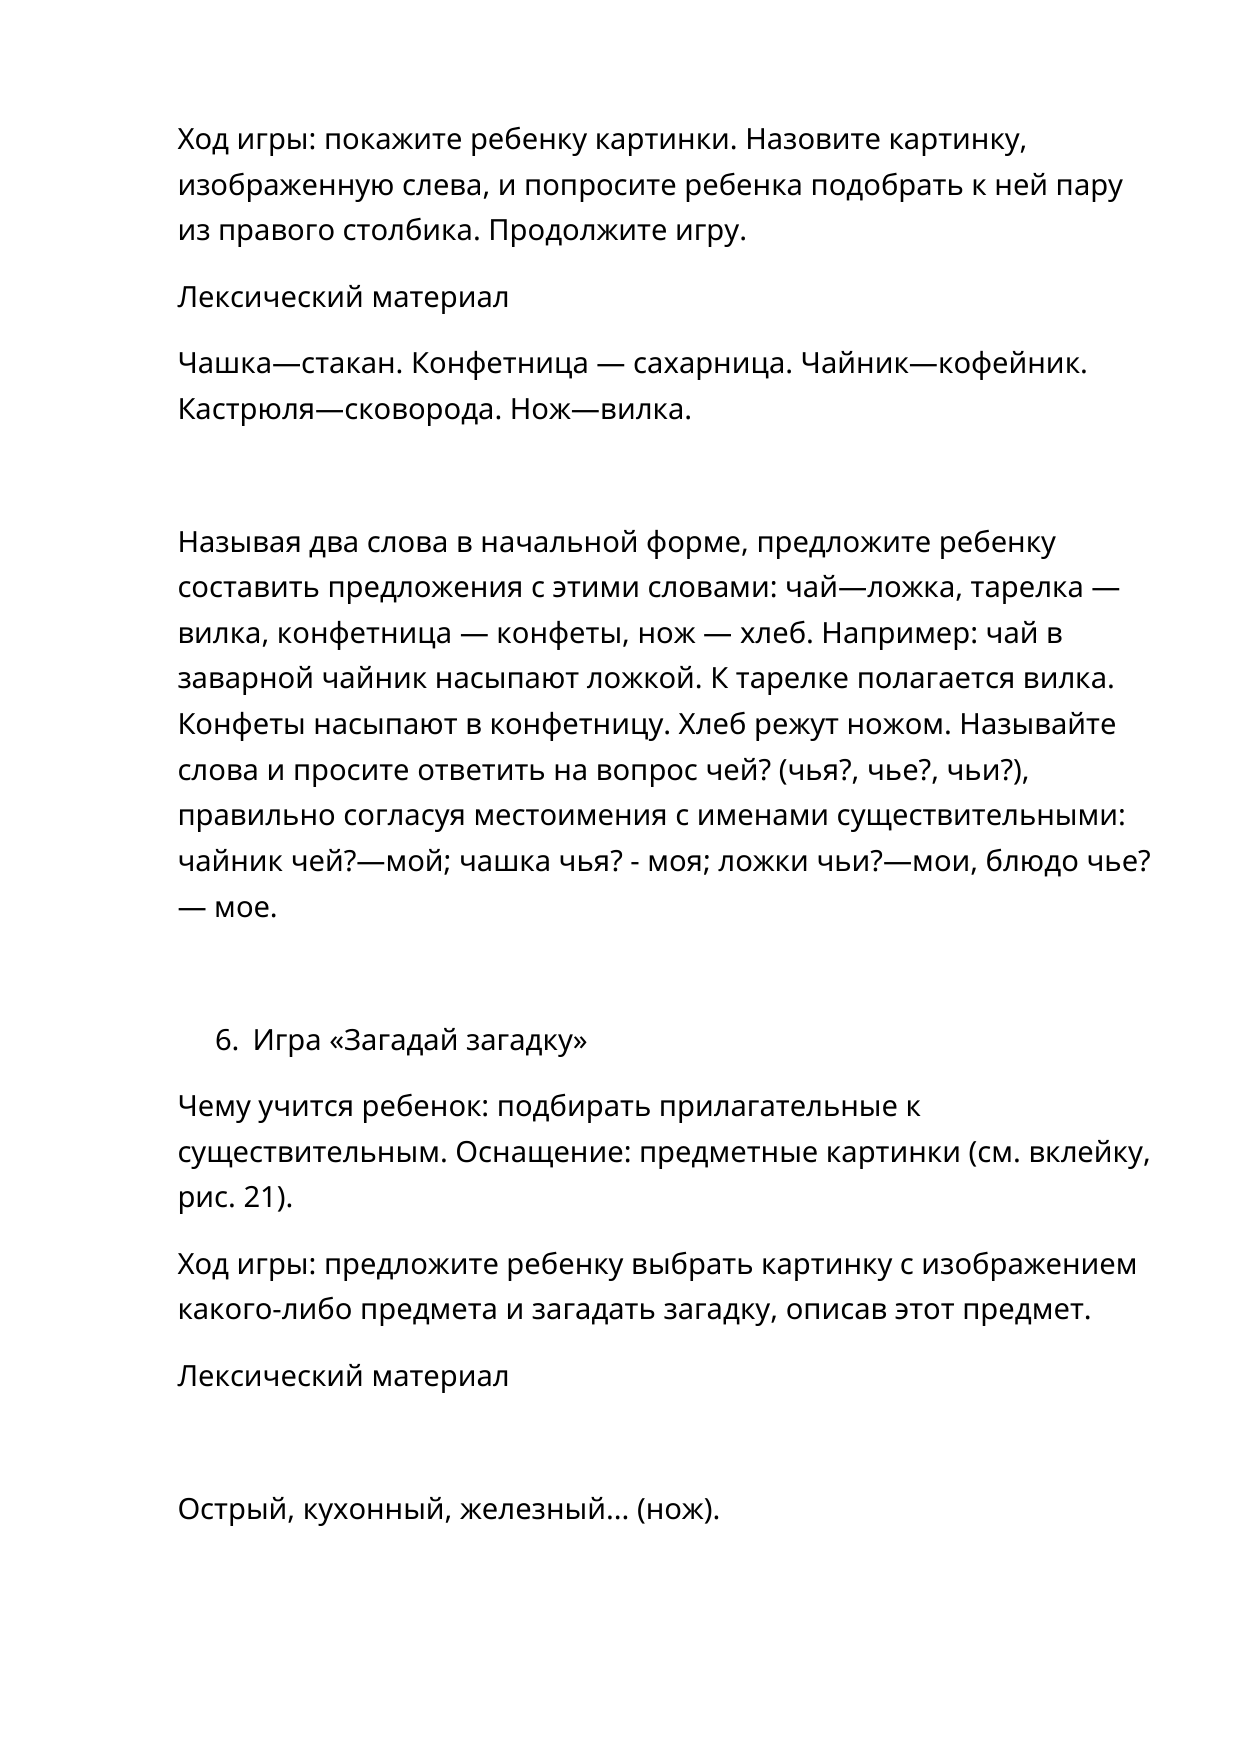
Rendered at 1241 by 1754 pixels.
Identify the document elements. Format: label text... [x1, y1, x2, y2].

list Игра «Загадай загадку» [215, 1019, 1152, 1058]
text Лексический материал [177, 276, 1152, 316]
text Ход игры: предложите ребенку выбрать картинку с изображением какого-либо предмета и загадать загадку, описав этот предмет. [177, 1243, 1152, 1328]
text Чему учится ребенок: подбирать прилагательные к существительным. Оснащение: предметные картинки (см. вклейку, рис. 21). [177, 1085, 1152, 1216]
text Ход игры: покажите ребенку картинки. Назовите картинку, изображенную слева, и попросите ребенка подобрать к ней пару из правого столбика. Продолжите игру. [177, 118, 1152, 249]
text Называя два слова в начальной форме, предложите ребенку составить предложения с этими словами: чай—ложка, тарелка — вилка, конфетница — конфеты, нож — хлеб. Например: чай в заварной чайник насыпают ложкой. К тарелке полагается вилка. Конфеты насыпают в конфетницу. Хлеб режут ножом. Называйте слова и просите ответить на вопрос чей? (чья?, чье?, чьи?), правильно согласуя местоимения с именами существительными: чайник чей?—мой; чашка чья? - моя; ложки чьи?—мои, блюдо чье? — мое. [177, 521, 1152, 926]
text Острый, кухонный, железный... (нож). [177, 1488, 1152, 1528]
text Лексический материал [177, 1355, 1152, 1395]
text Чашка—стакан. Конфетница — сахарница. Чайник—кофейник. Кастрюля—сковорода. Нож—вилка. [177, 342, 1152, 428]
